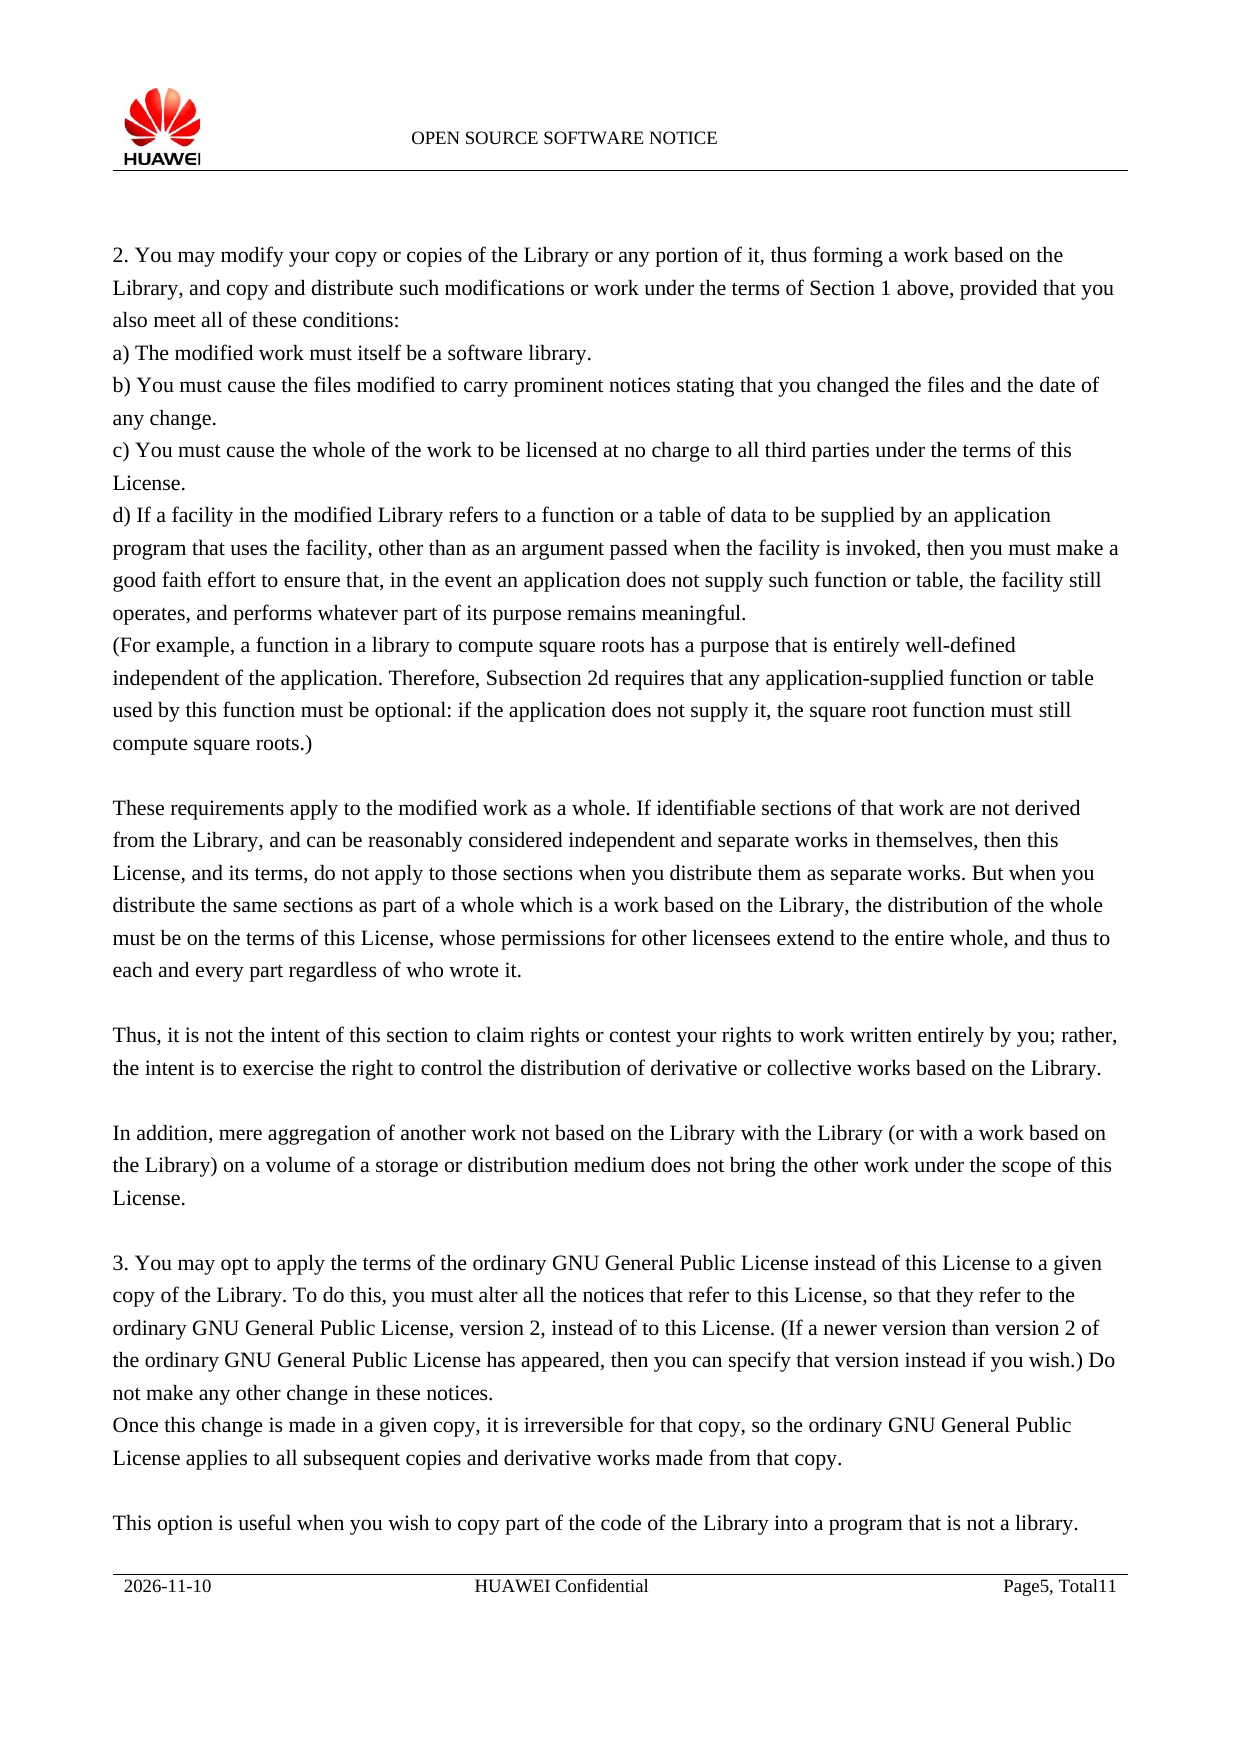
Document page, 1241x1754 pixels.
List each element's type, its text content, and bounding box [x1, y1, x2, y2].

picture [124, 88, 201, 165]
